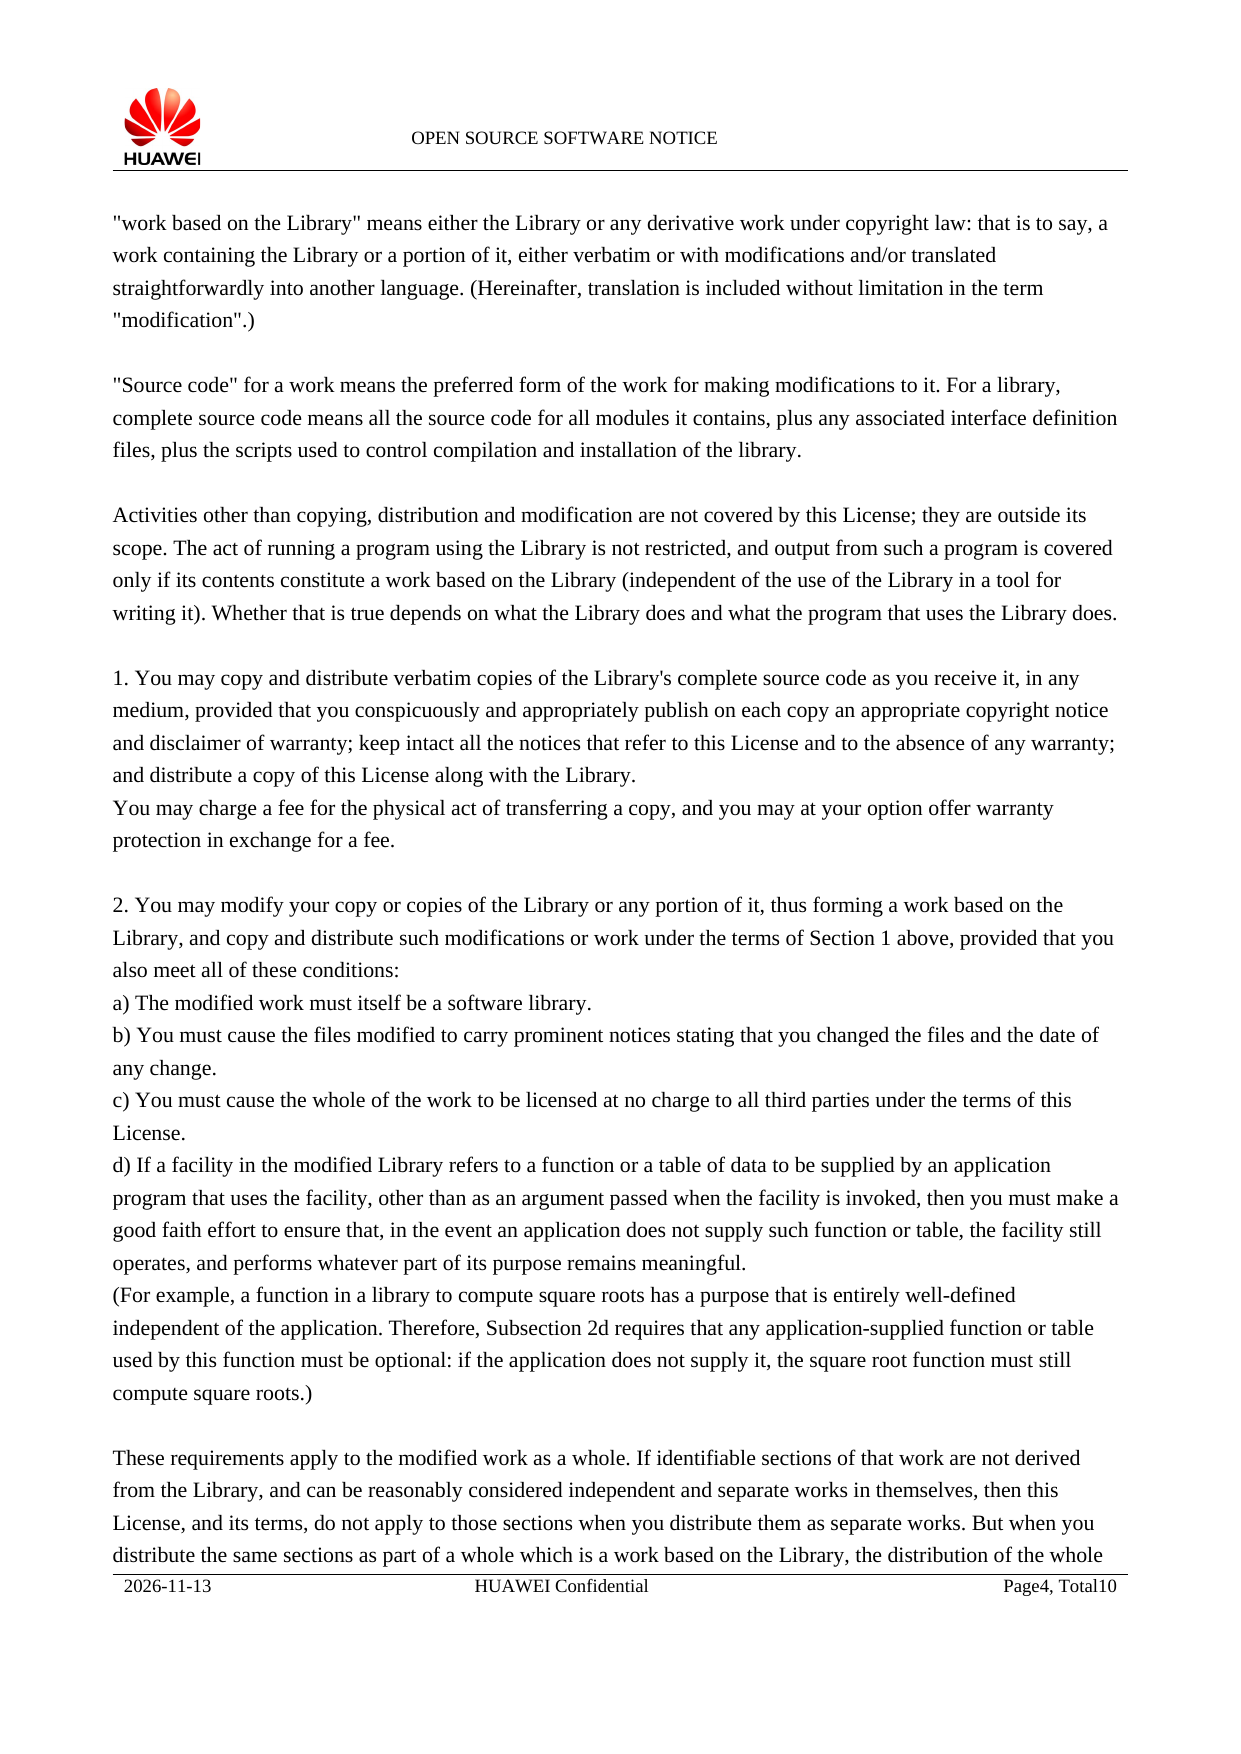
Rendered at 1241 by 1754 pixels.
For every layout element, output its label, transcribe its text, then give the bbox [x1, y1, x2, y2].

picture [124, 88, 201, 165]
